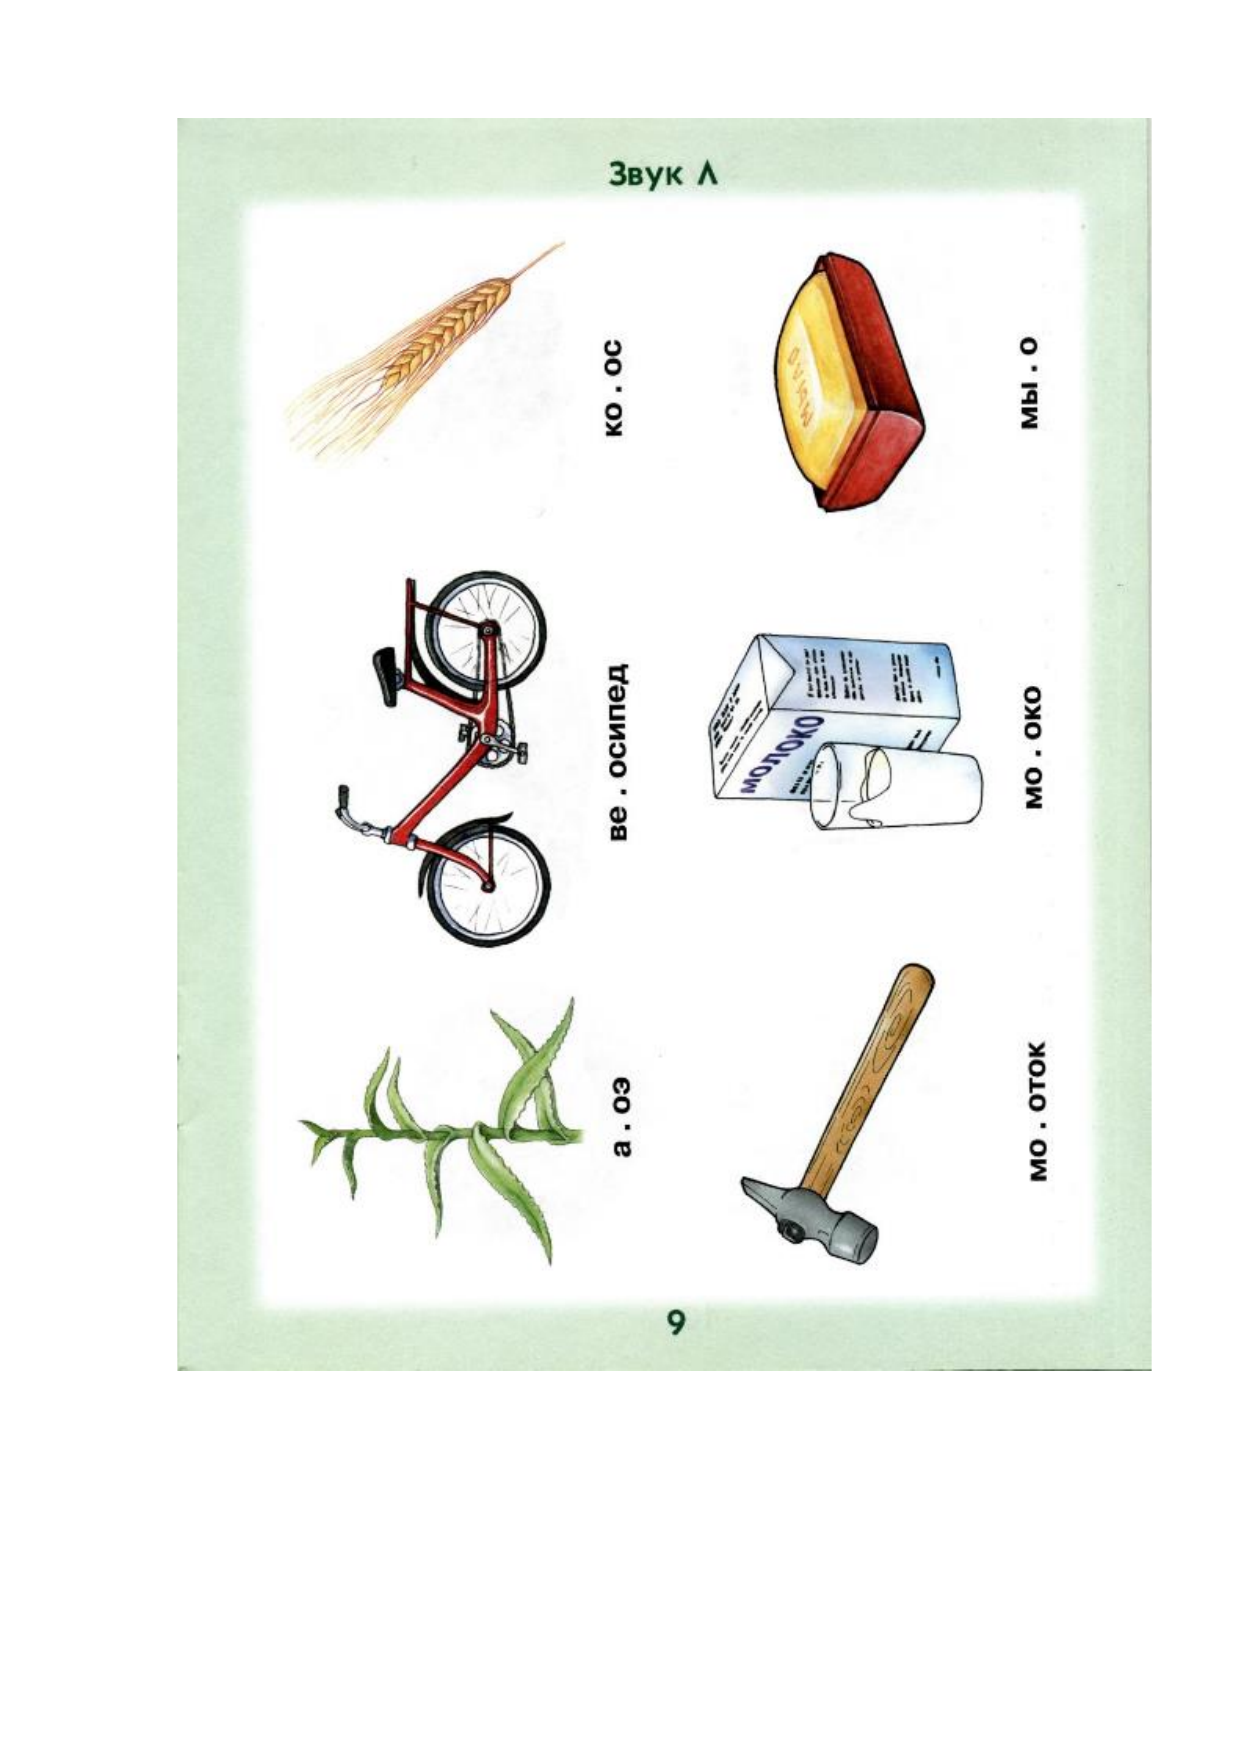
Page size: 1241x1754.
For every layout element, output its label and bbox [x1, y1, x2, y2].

picture [177, 118, 1152, 1371]
